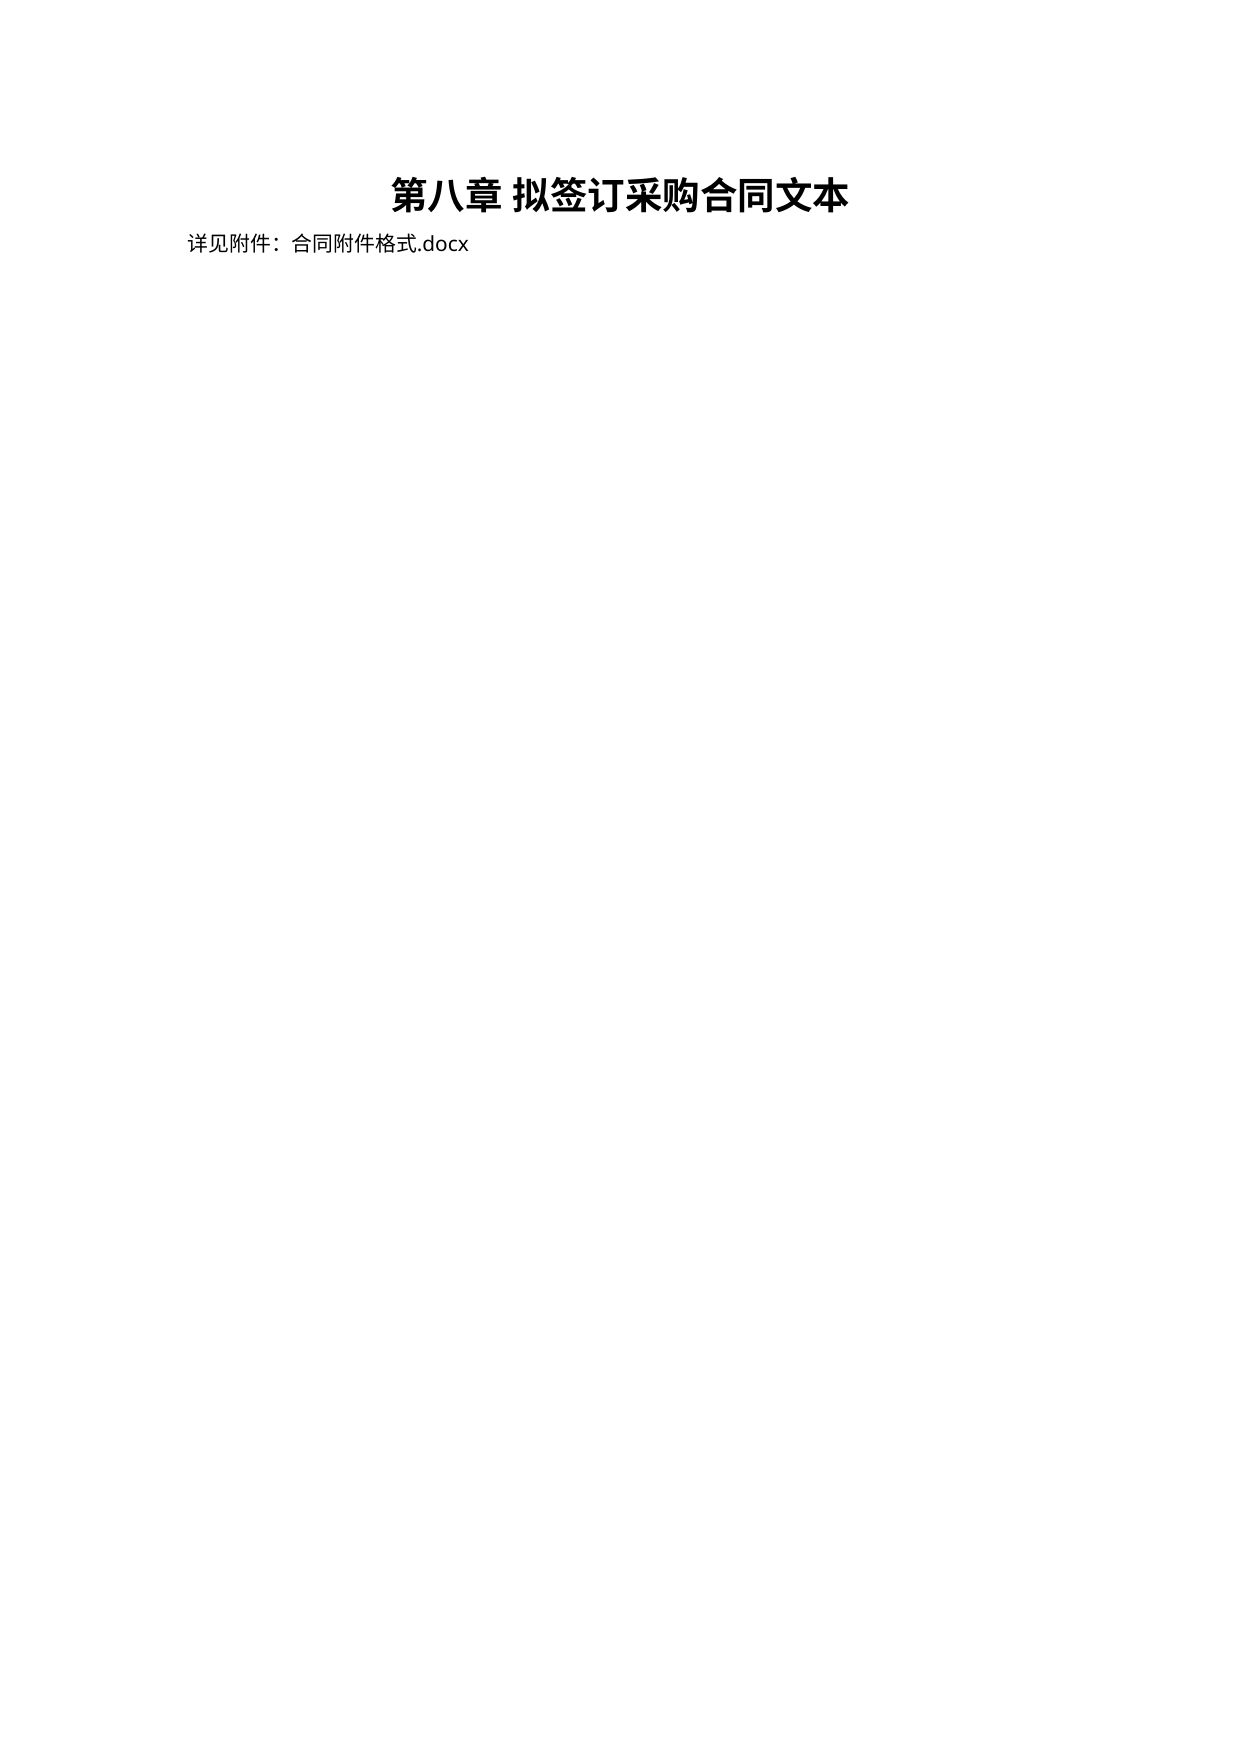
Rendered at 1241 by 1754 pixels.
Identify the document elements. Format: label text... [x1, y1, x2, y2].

text 详见附件：合同附件格式.docx [187, 227, 1053, 259]
text 第八章 拟签订采购合同文本 [187, 162, 1053, 227]
